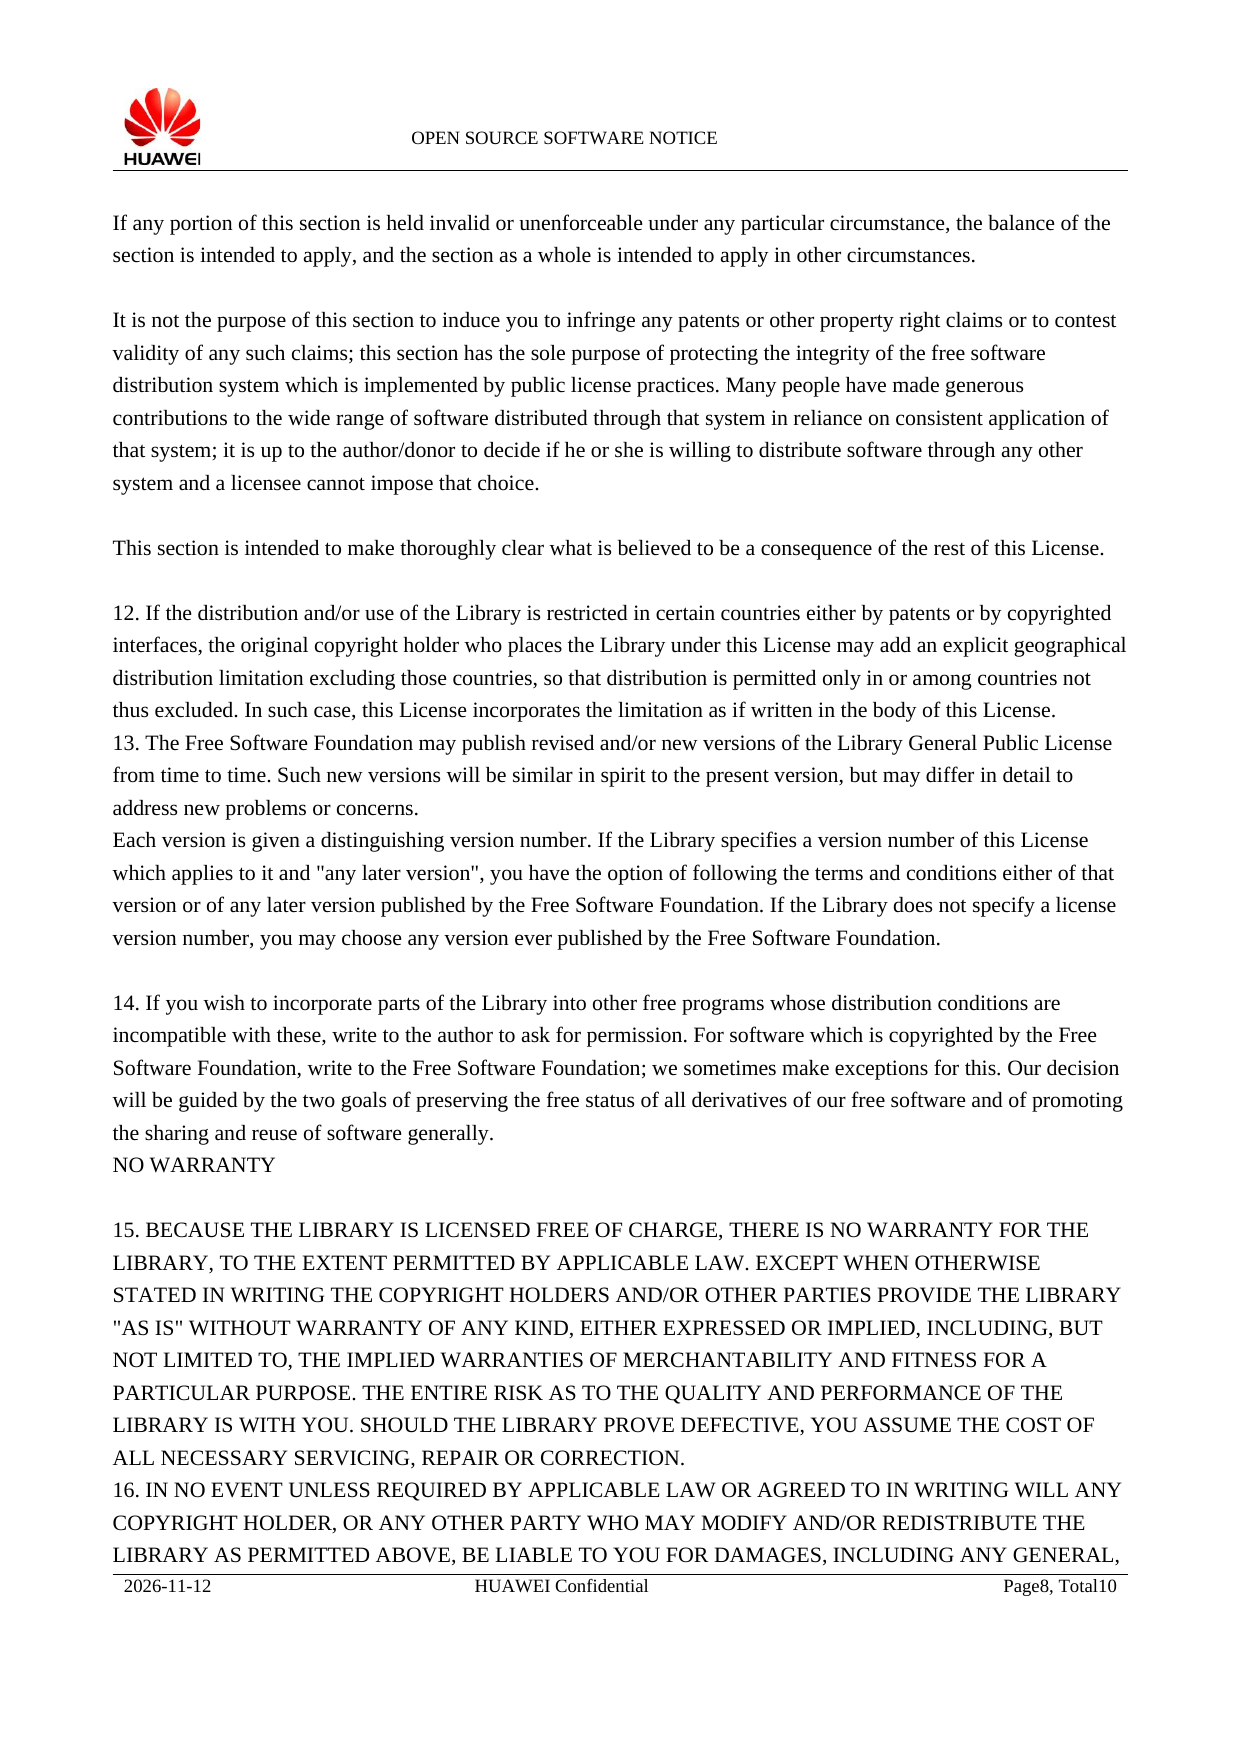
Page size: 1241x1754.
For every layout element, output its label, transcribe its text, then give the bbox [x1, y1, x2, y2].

picture [124, 88, 201, 165]
